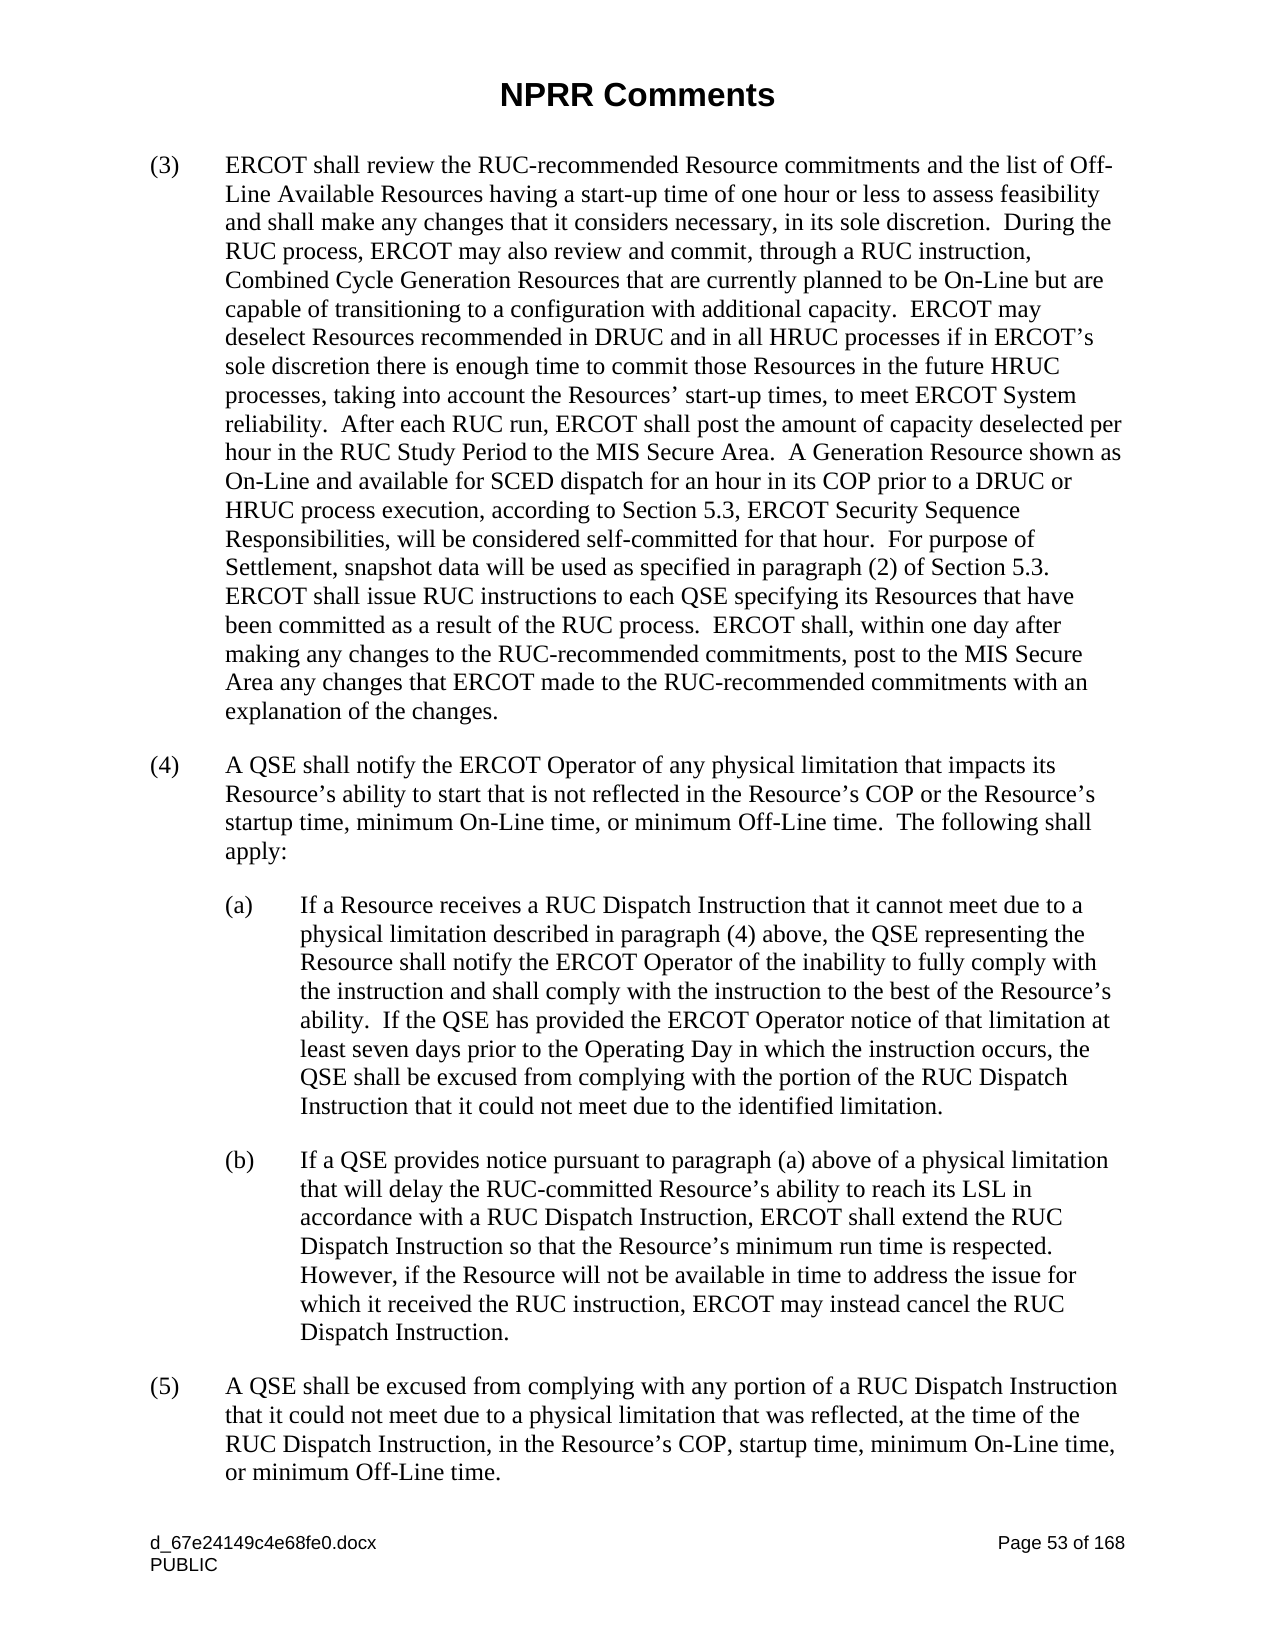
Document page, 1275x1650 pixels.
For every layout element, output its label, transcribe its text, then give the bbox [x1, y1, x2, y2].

text (3) ERCOT shall review the RUC-recommended Resource commitments and the list of Off-Line Available Resources having a start-up time of one hour or less to assess feasibility and shall make any changes that it considers necessary, in its sole discretion. During the RUC process, ERCOT may also review and commit, through a RUC instruction, Combined Cycle Generation Resources that are currently planned to be On-Line but are capable of transitioning to a configuration with additional capacity. ERCOT may deselect Resources recommended in DRUC and in all HRUC processes if in ERCOT’s sole discretion there is enough time to commit those Resources in the future HRUC processes, taking into account the Resources’ start-up times, to meet ERCOT System reliability. After each RUC run, ERCOT shall post the amount of capacity deselected per hour in the RUC Study Period to the MIS Secure Area. A Generation Resource shown as On-Line and available for SCED dispatch for an hour in its COP prior to a DRUC or HRUC process execution, according to Section 5.3, ERCOT Security Sequence Responsibilities, will be considered self-committed for that hour. For purpose of Settlement, snapshot data will be used as specified in paragraph (2) of Section 5.3. ERCOT shall issue RUC instructions to each QSE specifying its Resources that have been committed as a result of the RUC process. ERCOT shall, within one day after making any changes to the RUC-recommended commitments, post to the MIS Secure Area any changes that ERCOT made to the RUC-recommended commitments with an explanation of the changes. [150, 150, 1125, 725]
text (a) If a Resource receives a RUC Dispatch Instruction that it cannot meet due to a physical limitation described in paragraph (4) above, the QSE representing the Resource shall notify the ERCOT Operator of the inability to fully comply with the instruction and shall comply with the instruction to the best of the Resource’s ability. If the QSE has provided the ERCOT Operator notice of that limitation at least seven days prior to the Operating Day in which the instruction occurs, the QSE shall be excused from complying with the portion of the RUC Dispatch Instruction that it could not meet due to the identified limitation. [225, 890, 1125, 1120]
text (5) A QSE shall be excused from complying with any portion of a RUC Dispatch Instruction that it could not meet due to a physical limitation that was reflected, at the time of the RUC Dispatch Instruction, in the Resource’s COP, startup time, minimum On-Line time, or minimum Off-Line time. [150, 1371, 1125, 1486]
text (4) A QSE shall notify the ERCOT Operator of any physical limitation that impacts its Resource’s ability to start that is not reflected in the Resource’s COP or the Resource’s startup time, minimum On-Line time, or minimum Off-Line time. The following shall apply: [150, 750, 1125, 865]
text (b) If a QSE provides notice pursuant to paragraph (a) above of a physical limitation that will delay the RUC-committed Resource’s ability to reach its LSL in accordance with a RUC Dispatch Instruction, ERCOT shall extend the RUC Dispatch Instruction so that the Resource’s minimum run time is respected. However, if the Resource will not be available in time to address the issue for which it received the RUC instruction, ERCOT may instead cancel the RUC Dispatch Instruction. [225, 1145, 1125, 1346]
